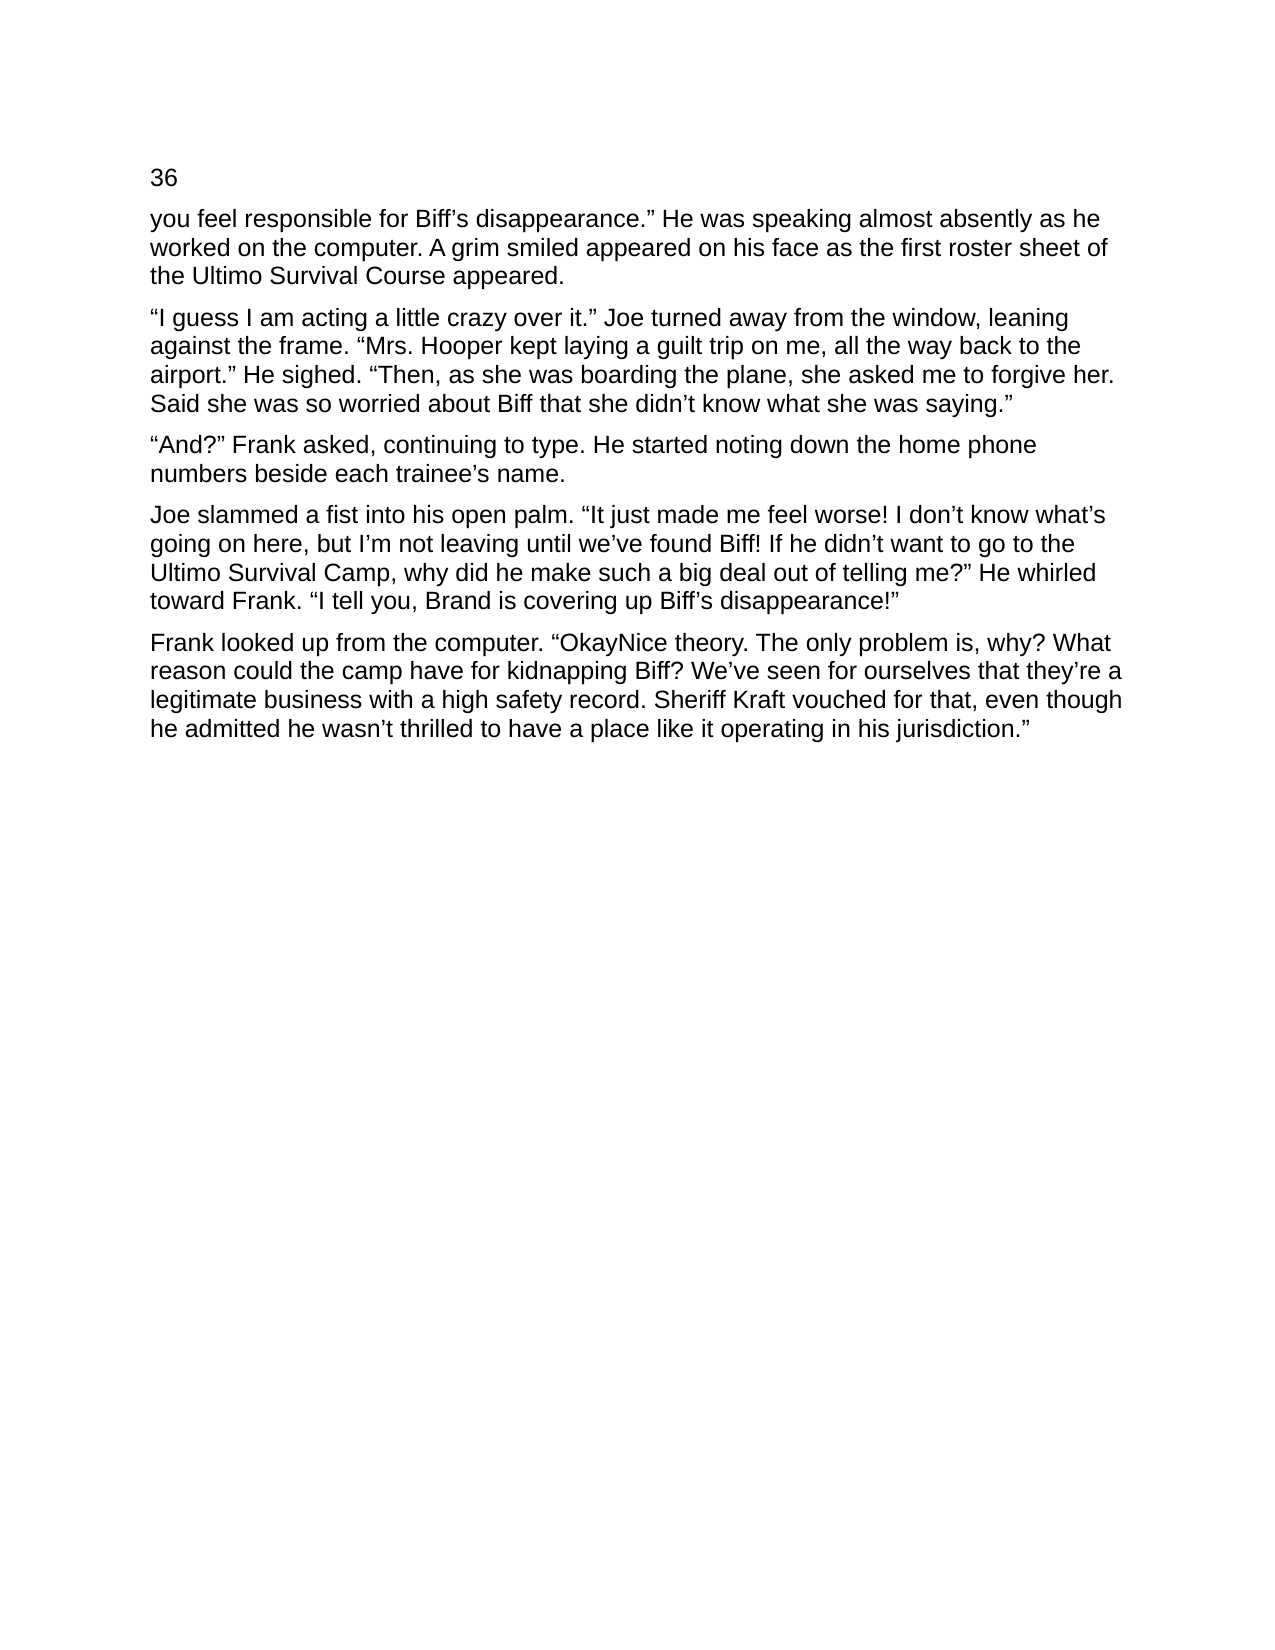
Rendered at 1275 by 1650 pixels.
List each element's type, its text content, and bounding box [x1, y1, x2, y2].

text 36 [150, 162, 1125, 191]
text Joe slammed a fist into his open palm. “It just made me feel worse! I don’t know what’s going on here, but I’m not leaving until we’ve found Biff! If he didn’t want to go to the Ultimo Survival Camp, why did he make such a big deal out of telling me?” He whirled toward Frank. “I tell you, Brand is covering up Biff’s disappearance!” [150, 500, 1125, 615]
text “And?” Frank asked, continuing to type. He started noting down the home phone numbers beside each trainee’s name. [150, 430, 1125, 487]
text you feel responsible for Biff’s disappearance.” He was speaking almost absently as he worked on the computer. A grim smiled appeared on his face as the first roster sheet of the Ultimo Survival Course appeared. [150, 204, 1125, 290]
text Frank looked up from the computer. “OkayNice theory. The only problem is, why? What reason could the camp have for kidnapping Biff? We’ve seen for ourselves that they’re a legitimate business with a high safety record. Sheriff Kraft vouched for that, even though he admitted he wasn’t thrilled to have a place like it operating in his jurisdiction.” [150, 627, 1125, 742]
text “I guess I am acting a little crazy over it.” Joe turned away from the window, leaning against the frame. “Mrs. Hooper kept laying a guilt trip on me, all the way back to the airport.” He sighed. “Then, as she was boarding the plane, she asked me to forgive her. Said she was so worried about Biff that she didn’t know what she was saying.” [150, 302, 1125, 417]
